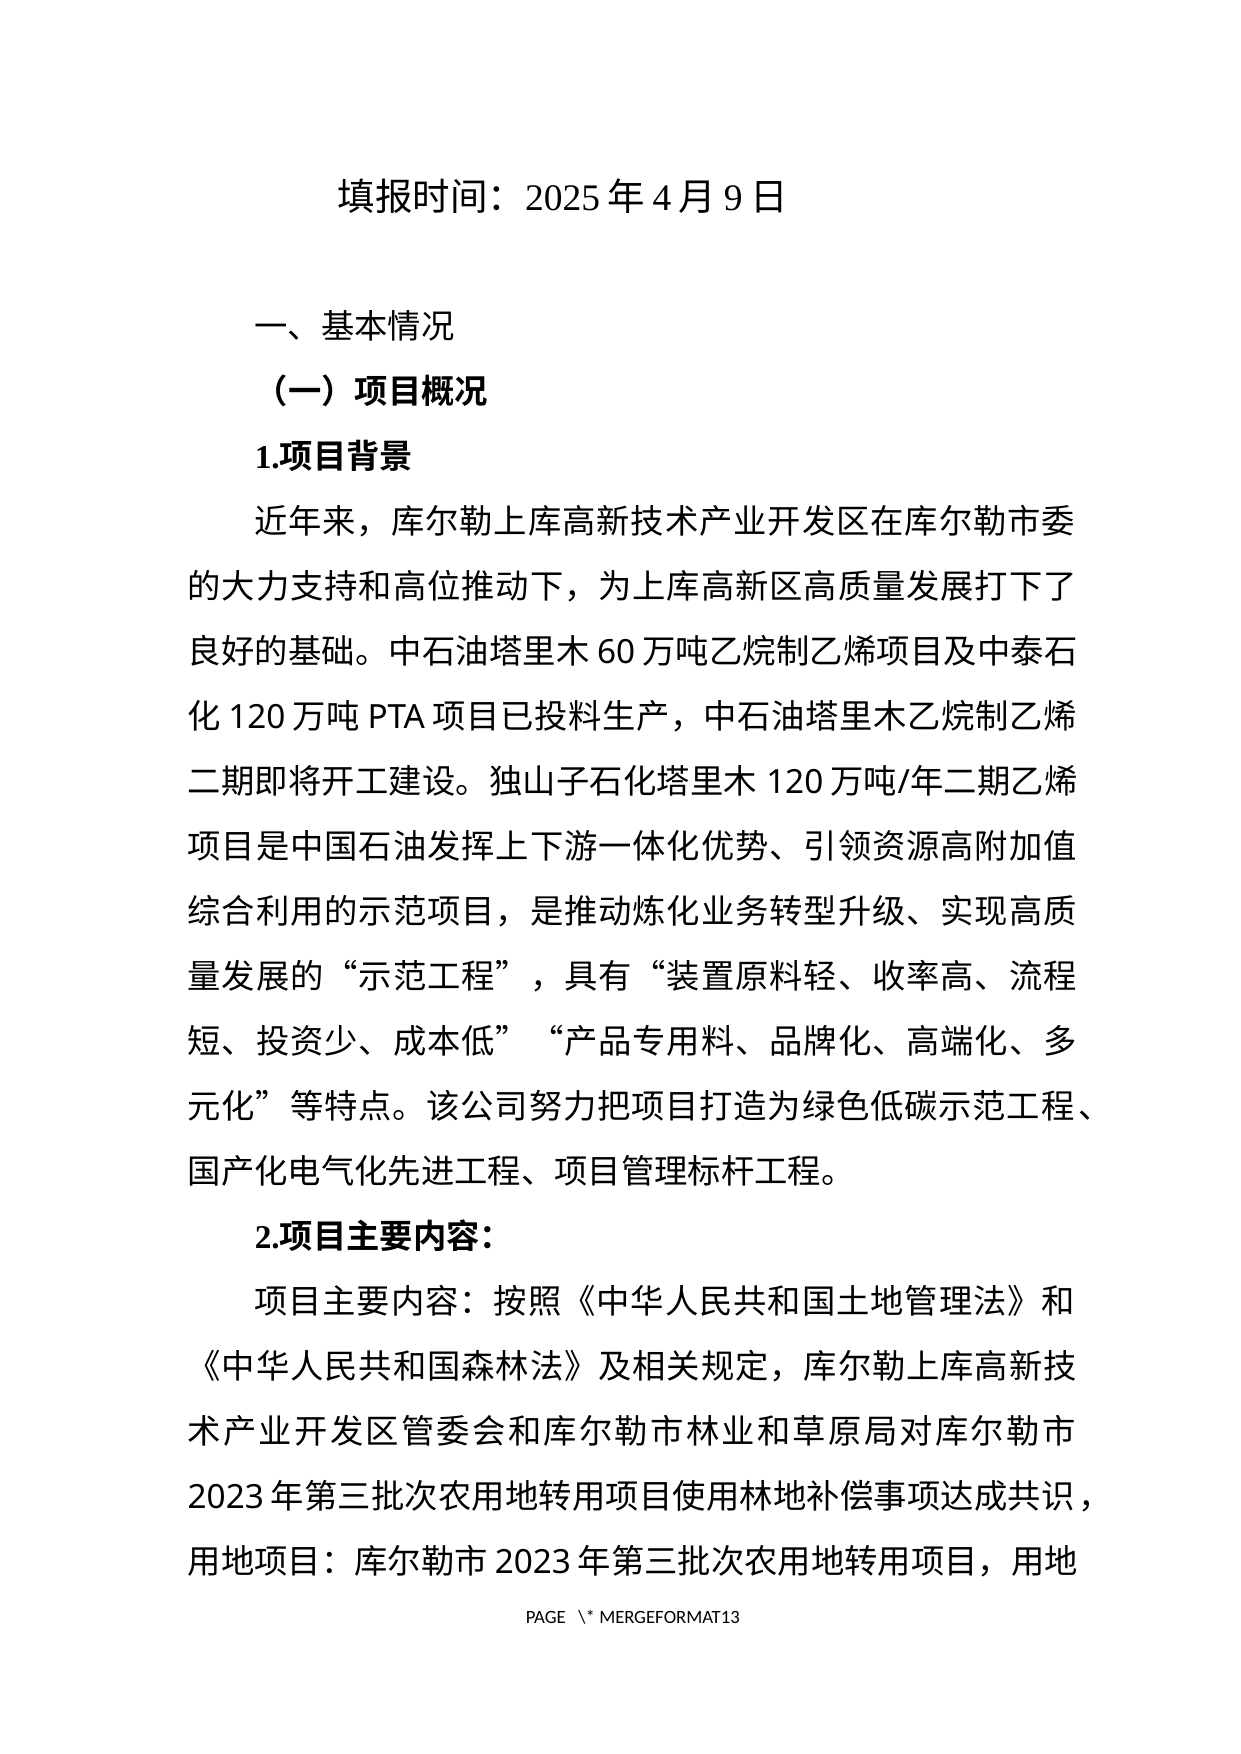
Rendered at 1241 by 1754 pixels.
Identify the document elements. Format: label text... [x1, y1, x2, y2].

title 2.项目主要内容： [187, 1202, 1078, 1267]
text （一）项目概况 [187, 357, 1078, 422]
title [187, 1267, 1078, 1592]
text 一、基本情况 [187, 292, 1078, 357]
text 1.项目背景 [187, 422, 1078, 487]
title 近年来，库尔勒上库高新技术产业开发区在库尔勒市委的大力支持和高位推动下，为上库高新区高质量发展打下了良好的基础。中石油塔里木60万吨乙烷制乙烯项目及中泰石化120万吨PTA项目已投料生产，中石油塔里木乙烷制乙烯二期即将开工建设。独山子石化塔里木120万吨/年二期乙烯项目是中国石油发挥上下游一体化优势、引领资源高附加值综合利用的示范项目，是推动炼化业务转型升级、实现高质量发展的“示范工程”，具有“装置原料轻、收率高、流程短、投资少、成本低”“产品专用料、品牌化、高端化、多元化”等特点。该公司努力把项目打造为绿色低碳示范工程、国产化电气化先进工程、项目管理标杆工程。 [187, 487, 1078, 1202]
text 填报时间：2025年4月9日 [187, 162, 1078, 227]
